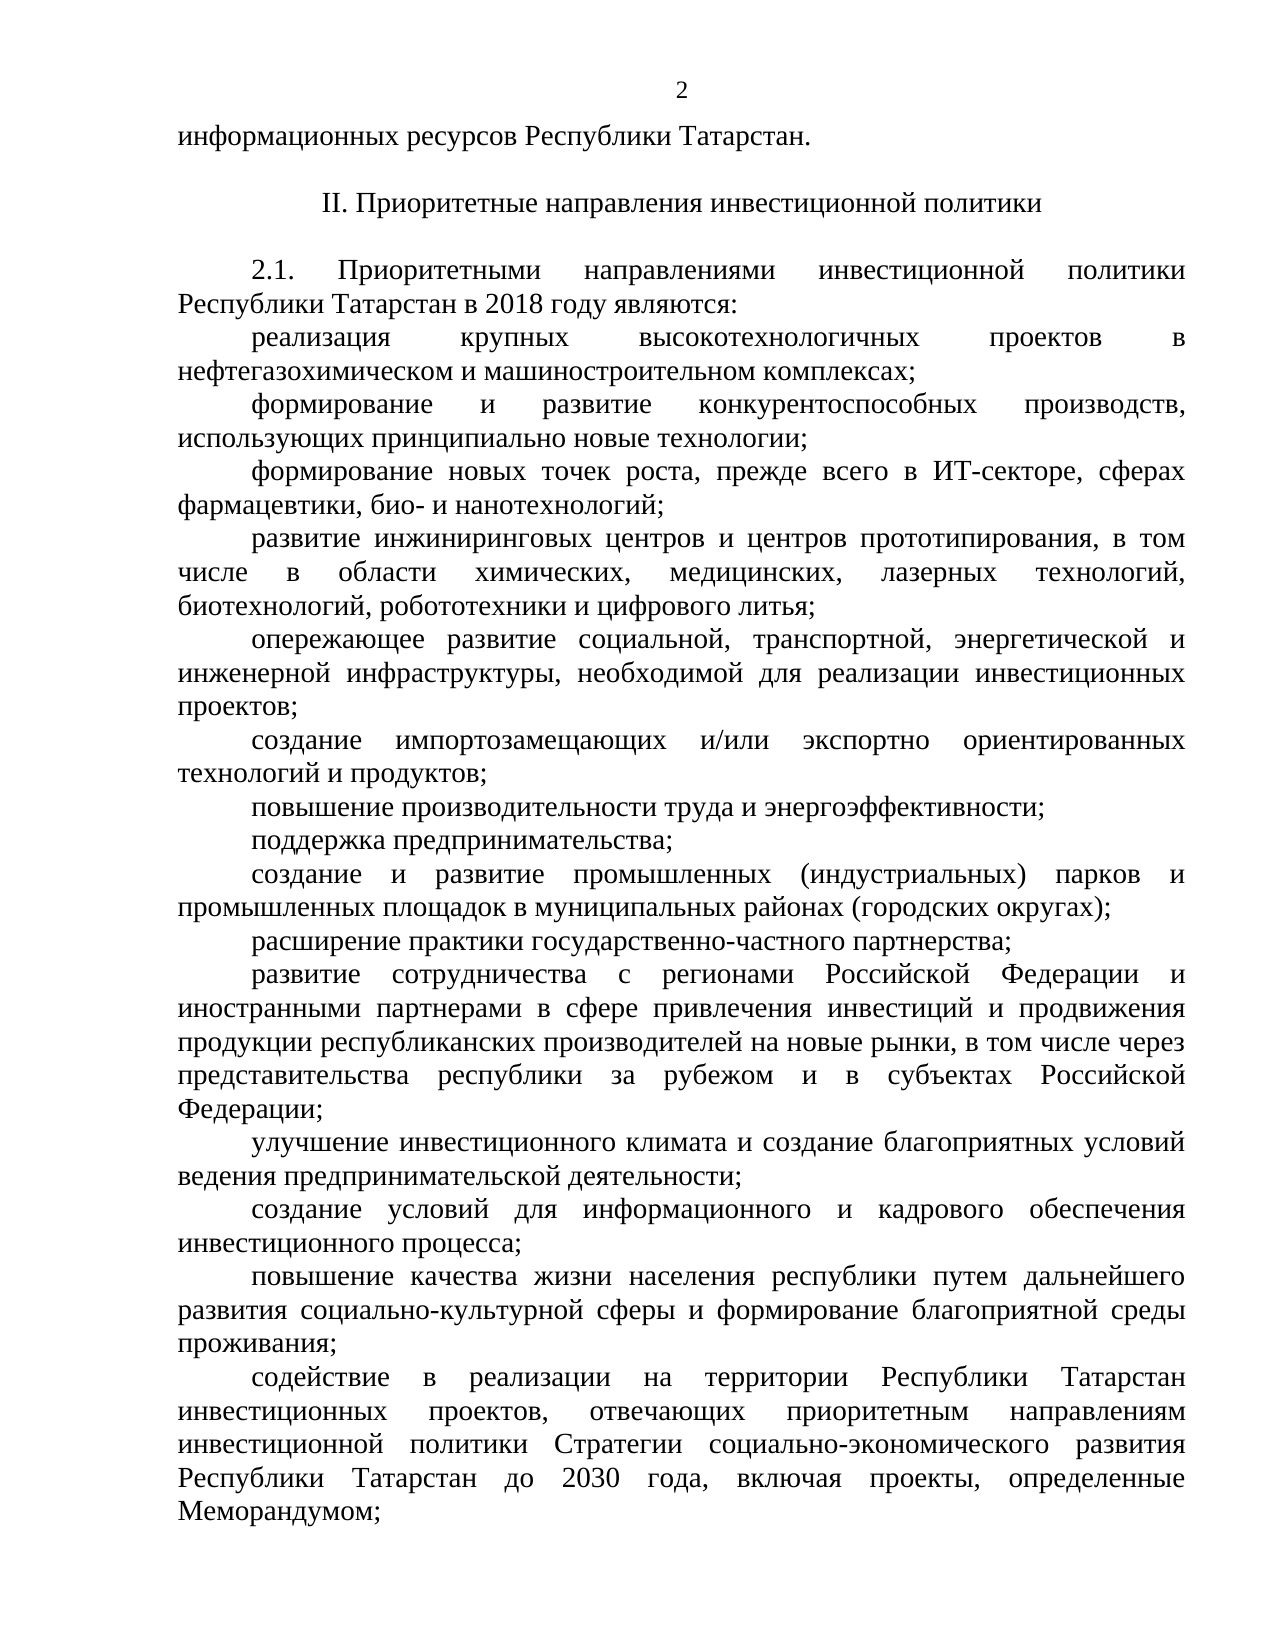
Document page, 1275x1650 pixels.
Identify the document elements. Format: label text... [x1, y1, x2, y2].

text создание условий для информационного и кадрового обеспечения инвестиционного процесса; [177, 1191, 1186, 1258]
text опережающее развитие социальной, транспортной, энергетической и инженерной инфраструктуры, необходимой для реализации инвестиционных проектов; [177, 621, 1186, 722]
text создание импортозамещающих и/или экспортно ориентированных технологий и продуктов; [177, 722, 1186, 789]
text содействие в реализации на территории Республики Татарстан инвестиционных проектов, отвечающих приоритетным направлениям инвестиционной политики Стратегии социально-экономического развития Республики Татарстан до 2030 года, включая проекты, определенные Меморандумом; [177, 1359, 1186, 1527]
text II. Приоритетные направления инвестиционной политики [177, 185, 1186, 219]
text расширение практики государственно-частного партнерства; [177, 923, 1186, 957]
text формирование новых точек роста, прежде всего в ИТ-секторе, сферах фармацевтики, био- и нанотехнологий; [177, 453, 1186, 521]
text повышение производительности труда и энергоэффективности; [177, 789, 1186, 822]
text 2.1. Приоритетными направлениями инвестиционной политики Республики Татарстан в 2018 году являются: [177, 252, 1186, 319]
text формирование и развитие конкурентоспособных производств, использующих принципиально новые технологии; [177, 386, 1186, 453]
text повышение качества жизни населения республики путем дальнейшего развития социально-культурной сферы и формирование благоприятной среды проживания; [177, 1258, 1186, 1359]
text поддержка предпринимательства; [177, 822, 1186, 856]
text создание и развитие промышленных (индустриальных) парков и промышленных площадок в муниципальных районах (городских округах); [177, 856, 1186, 923]
text реализация крупных высокотехнологичных проектов в нефтегазохимическом и машиностроительном комплексах; [177, 319, 1186, 386]
text улучшение инвестиционного климата и создание благоприятных условий ведения предпринимательской деятельности; [177, 1124, 1186, 1191]
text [177, 118, 1186, 152]
text развитие сотрудничества с регионами Российской Федерации и иностранными партнерами в сфере привлечения инвестиций и продвижения продукции республиканских производителей на новые рынки, в том числе через представительства республики за рубежом и в субъектах Российской Федерации; [177, 957, 1186, 1124]
text развитие инжиниринговых центров и центров прототипирования, в том числе в области химических, медицинских, лазерных технологий, биотехнологий, робототехники и цифрового литья; [177, 521, 1186, 621]
